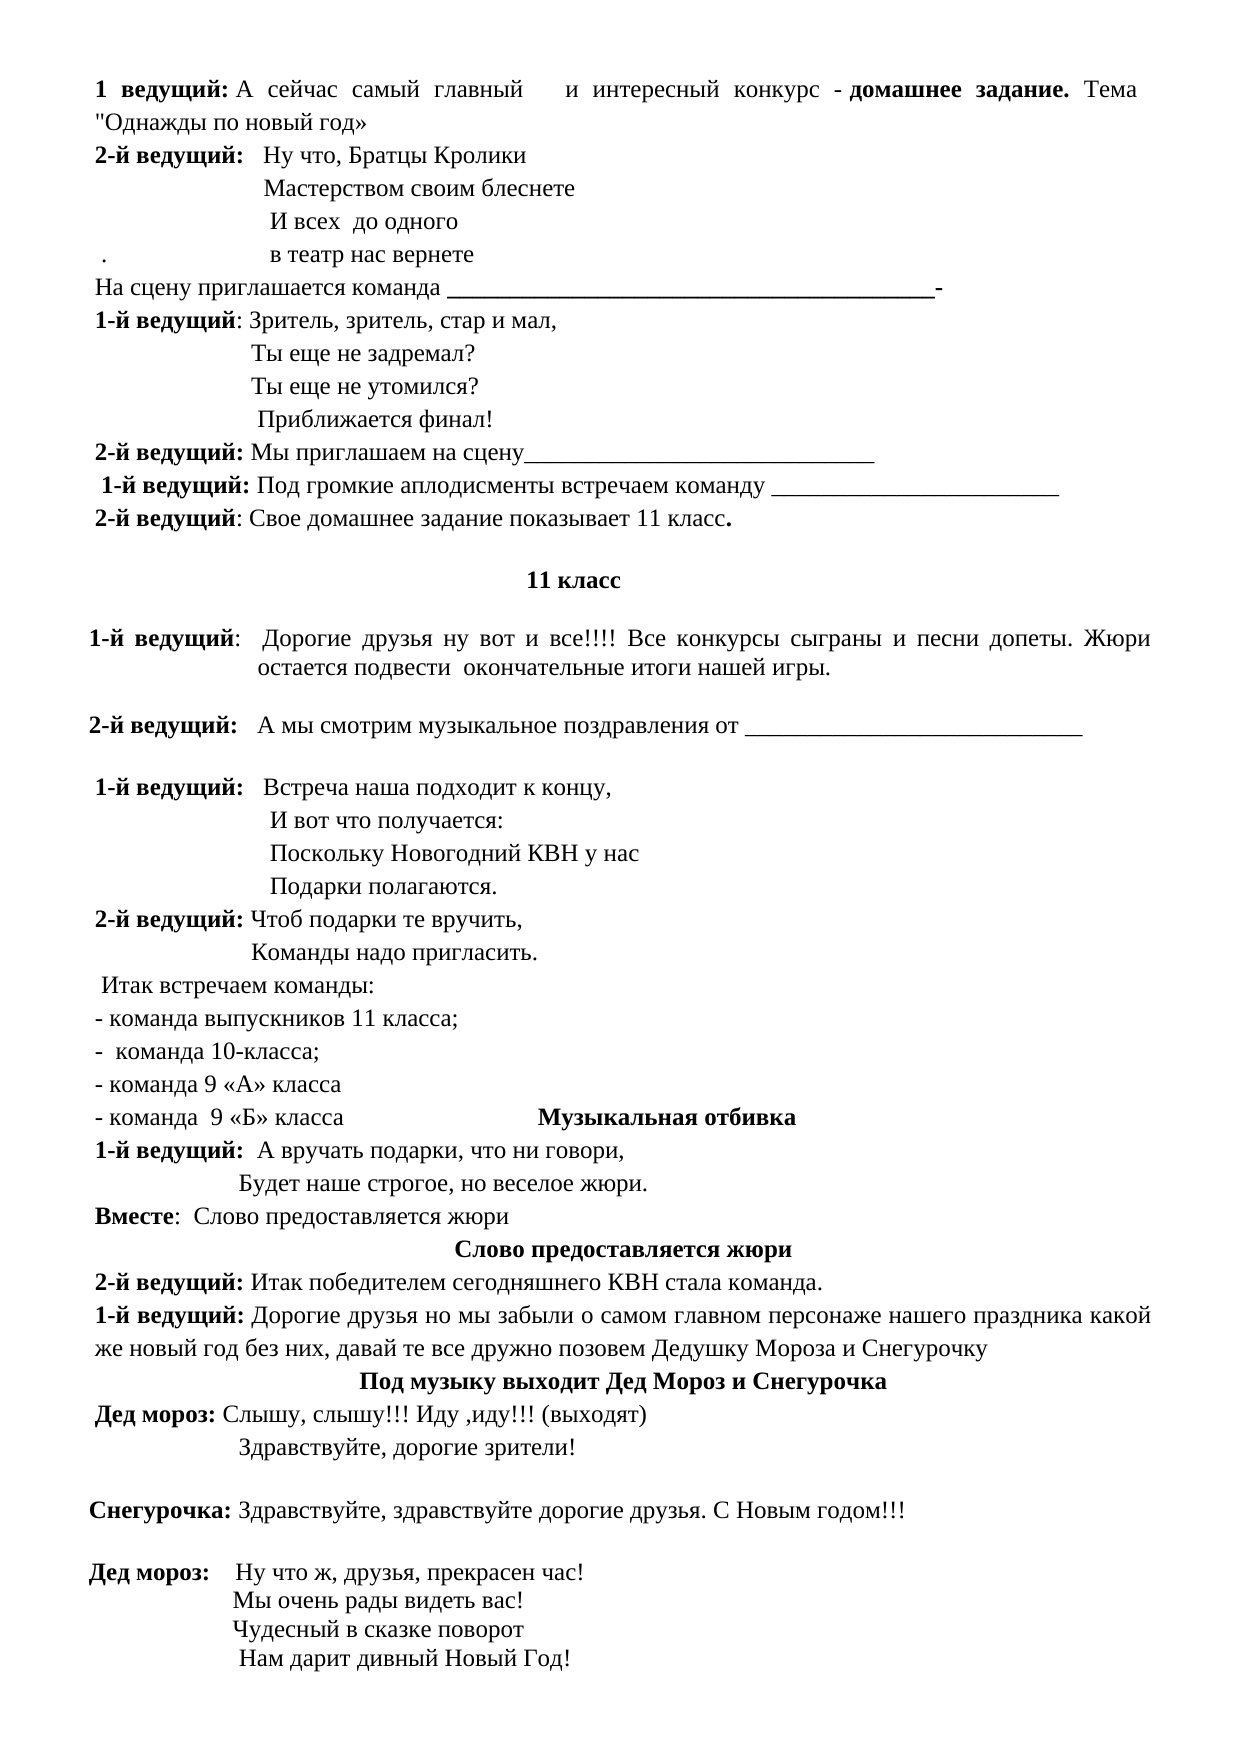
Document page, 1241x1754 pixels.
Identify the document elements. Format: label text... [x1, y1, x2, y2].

text - команда выпускников 11 класса; [94, 1003, 1152, 1032]
text Команды надо пригласить. [94, 937, 1152, 966]
text Ты еще не задремал? [94, 338, 1137, 367]
text И вот что получается: [94, 805, 1152, 834]
text Слово предоставляется жюри [94, 1234, 1152, 1263]
text . в театр нас вернете [94, 239, 1137, 268]
text 1-й ведущий: Зритель, зритель, стар и мал, [94, 305, 1137, 334]
text Подарки полагаются. [94, 871, 1152, 900]
text 1-й ведущий: Дорогие друзья но мы забыли о самом главном персонаже нашего праздника какой же новый год без них, давай те все дружно позовем Дедушку Мороза и Снегурочку [94, 1300, 1152, 1362]
text 2-й ведущий: Ну что, Братцы Кролики [94, 140, 1137, 169]
text Под музыку выходит Дед Мороз и Снегурочка [94, 1366, 1152, 1395]
text На сцену приглашается команда _______________________________________- [94, 272, 1137, 301]
text 2-й ведущий: Мы приглашаем на сцену____________________________ [94, 437, 1137, 466]
text 11 класс [89, 565, 1152, 594]
text - команда 9 «Б» класса Музыкальная отбивка [94, 1102, 1152, 1131]
text 2-й ведущий: Итак победителем сегодняшнего КВН стала команда. [94, 1267, 1152, 1296]
text 1-й ведущий: А вручать подарки, что ни говори, [94, 1135, 1152, 1164]
text 1 ведущий: А сейчас самый главный и интересный конкурс - домашнее задание. Тема "Однажды по новый год» [94, 74, 1137, 136]
text 2-й ведущий: Чтоб подарки те вручить, [94, 904, 1152, 933]
text Будет наше строгое, но веселое жюри. [94, 1168, 1152, 1197]
text Вместе: Слово предоставляется жюри [94, 1201, 1152, 1230]
text И всех до одного [94, 206, 1137, 235]
text Здравствуйте, дорогие зрители! [94, 1432, 1152, 1461]
text 1-й ведущий: Под громкие аплодисменты встречаем команду _______________________ [94, 470, 1137, 499]
text - команда 10-класса; [94, 1036, 1152, 1065]
text Дед мороз: Слышу, слышу!!! Иду ,иду!!! (выходят) [94, 1399, 1152, 1428]
text Мастерством своим блеснете [94, 173, 1137, 202]
text 1-й ведущий: Встреча наша подходит к концу, [94, 772, 1152, 801]
text Итак встречаем команды: [94, 970, 1152, 999]
text 2-й ведущий: А мы смотрим музыкальное поздравления от ___________________________ [89, 710, 1152, 739]
text 2-й ведущий: Свое домашнее задание показывает 11 класс. [94, 503, 1137, 532]
text Ты еще не утомился? [94, 371, 1137, 400]
text Поскольку Новогодний КВН у нас [94, 838, 1152, 867]
text Дед мороз: Ну что ж, друзья, прекрасен час! Мы очень рады видеть вас! Чудесный в сказке поворот Нам дарит дивный Новый Год! [89, 1557, 1152, 1672]
text - команда 9 «А» класса [94, 1069, 1152, 1098]
text Снегурочка: Здравствуйте, здравствуйте дорогие друзья. С Новым годом!!! [89, 1495, 1152, 1523]
text 1-й ведущий: Дорогие друзья ну вот и все!!!! Все конкурсы сыграны и песни допеты. Жюри остается подвести окончательные итоги нашей игры. [89, 623, 1152, 681]
text Приближается финал! [94, 404, 1137, 433]
